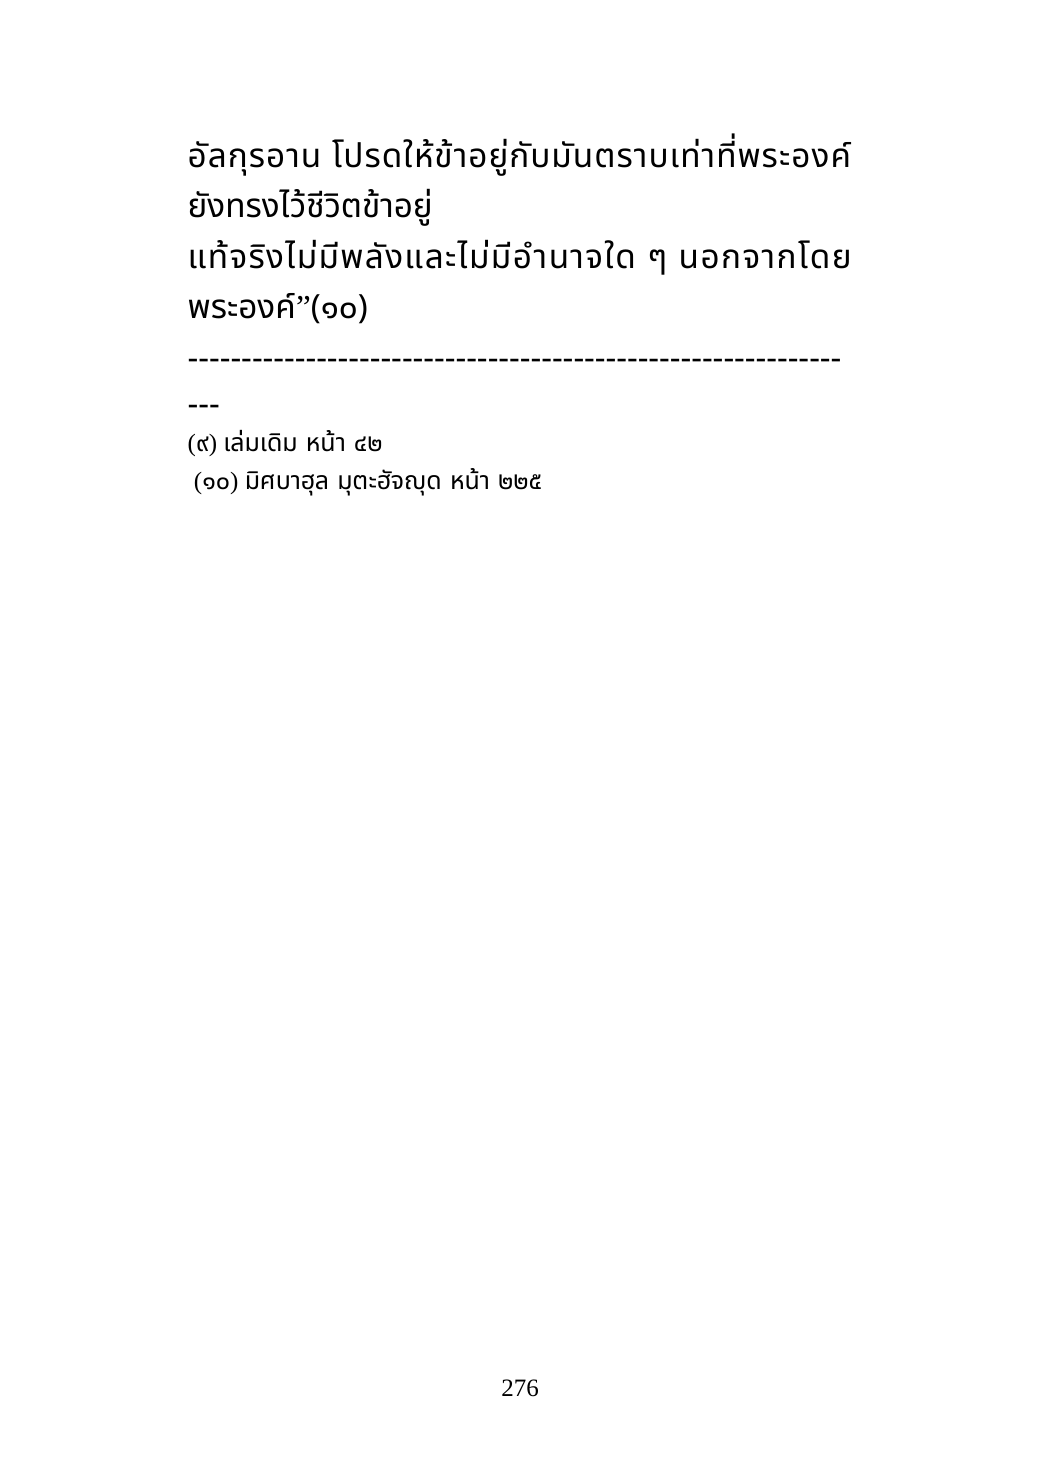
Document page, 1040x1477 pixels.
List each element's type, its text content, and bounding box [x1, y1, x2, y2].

text (๙) เล่มเดิม หน้า ๔๒ [187, 425, 852, 462]
text (๑๐) มิศบาฮุล มุตะฮัจญุด หน้า ๒๒๕ [187, 462, 852, 500]
text ---------------------------------------------------------------- [187, 334, 852, 425]
text แท้จริงไม่มีพลังและไม่มีอำนาจใด ๆ นอกจากโดยพระองค์”(๑๐) [187, 233, 852, 334]
text อัลกุรอาน โปรดให้ข้าอยู่กับมันตราบเท่าที่พระองค์ยังทรงไว้ชีวิตข้าอยู่ [187, 132, 852, 233]
